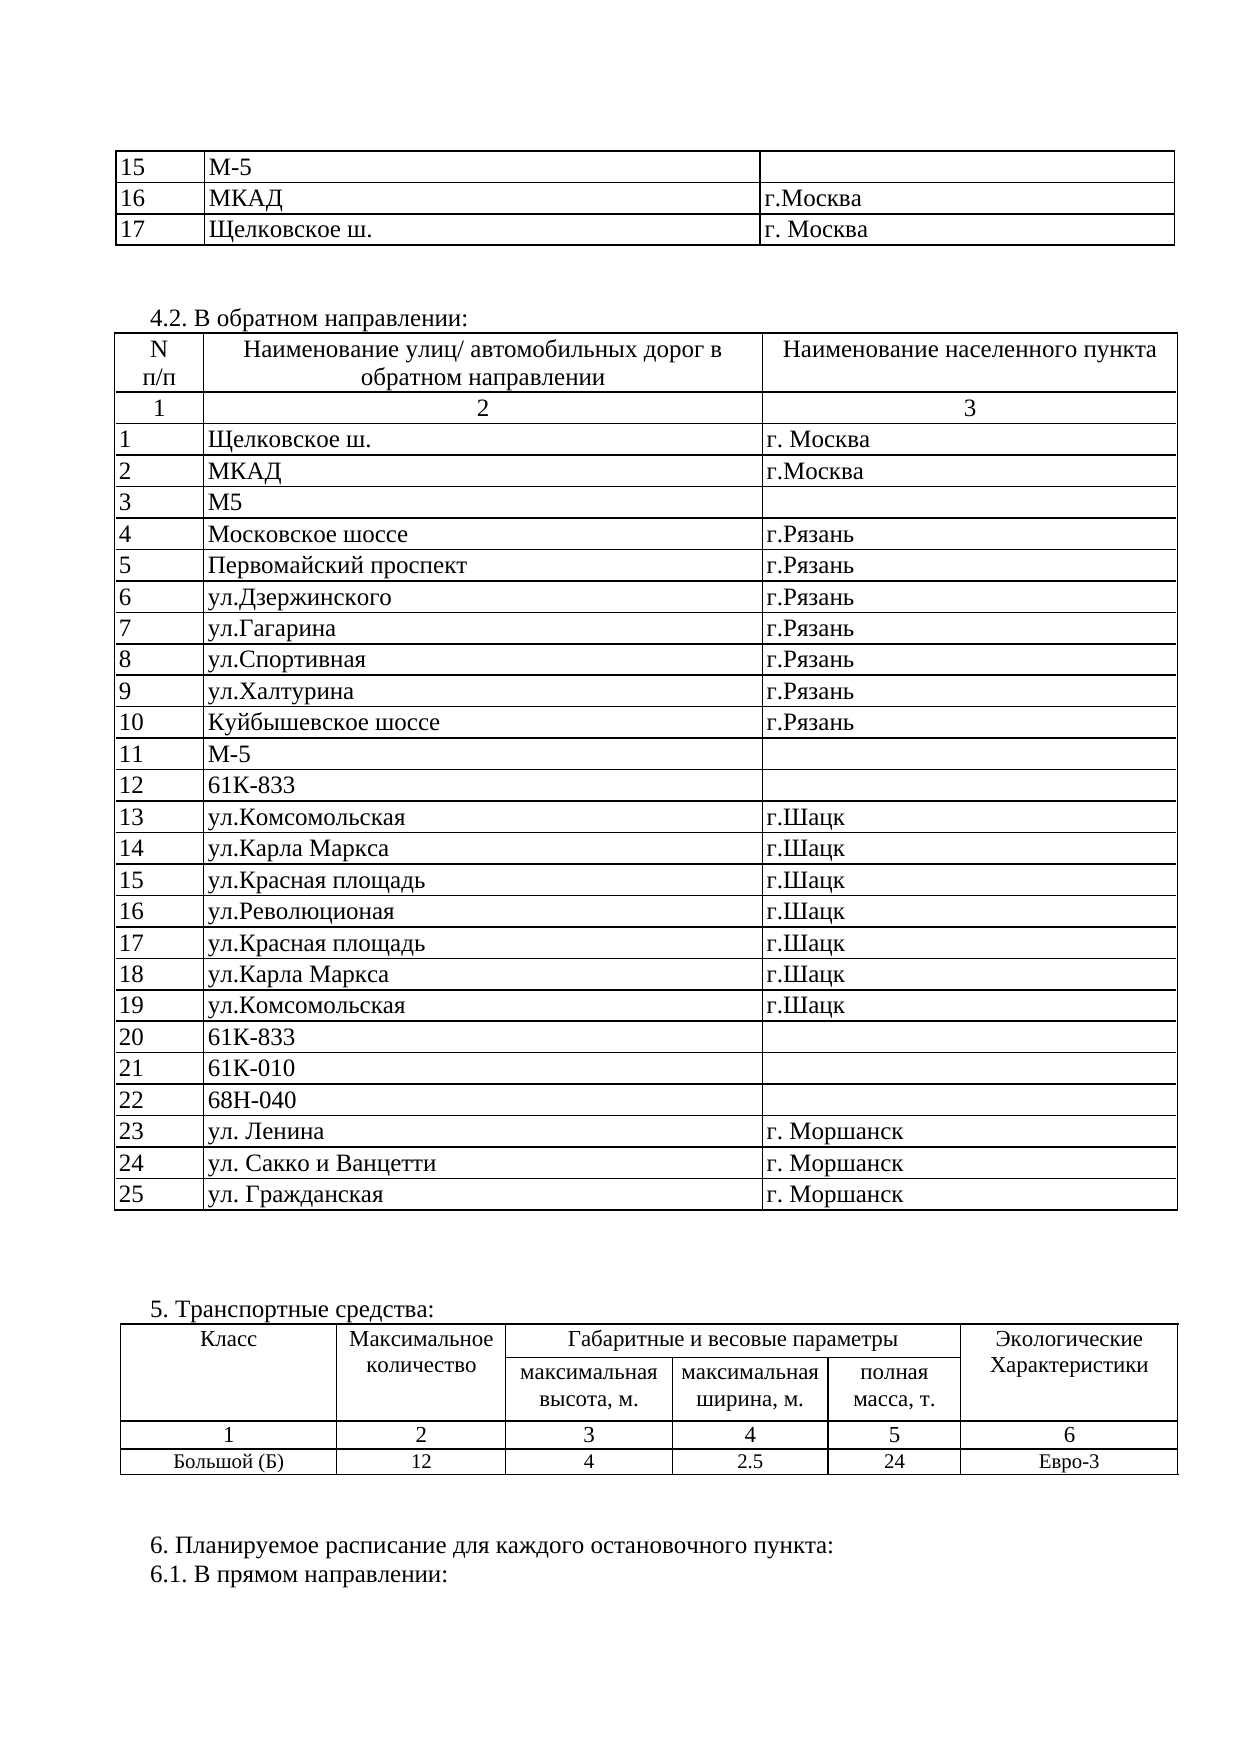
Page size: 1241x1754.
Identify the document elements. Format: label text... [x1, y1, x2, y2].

table_cell Московское шоссе [204, 519, 762, 548]
table_cell ул.Комсомольская [204, 991, 762, 1020]
table_cell 15 [117, 152, 204, 181]
table_cell г.Рязань [763, 549, 1177, 580]
table_cell 6 [961, 1422, 1177, 1448]
table_cell г.Рязань [763, 643, 1177, 674]
table_header Наименование населенного пункта [763, 334, 1177, 391]
table_cell Первомайский проспект [204, 550, 762, 580]
table_cell ул.Комсомольская [204, 802, 762, 832]
table_cell ул.Красная площадь [204, 865, 762, 894]
table_cell 3 [763, 391, 1177, 423]
table_cell 10 [115, 707, 203, 737]
table_cell 17 [117, 215, 204, 244]
table_cell г. Моршанск [763, 1115, 1177, 1146]
table_cell [763, 769, 1177, 800]
table_cell 8 [115, 644, 203, 674]
table_cell 68Н-040 [204, 1085, 762, 1115]
table_cell МКАД [205, 183, 759, 213]
table_cell ул. Гражданская [204, 1179, 762, 1209]
table_cell ул.Спортивная [204, 645, 762, 674]
table_cell 2 [115, 455, 203, 486]
table_header Класс [121, 1325, 336, 1420]
table_cell [763, 486, 1177, 517]
table_cell г.Рязань [763, 611, 1177, 643]
table_cell ул.Гагарина [204, 613, 762, 643]
table_cell 3 [506, 1422, 672, 1448]
table_header Наименование улиц/ автомобильных дорог в обратном направлении [204, 334, 762, 391]
table_cell 3 [115, 487, 203, 517]
table_header Габаритные и весовые параметры [506, 1325, 960, 1357]
table_cell 4 [506, 1450, 672, 1473]
table_cell г.Шацк [763, 800, 1177, 832]
table_cell ул. Сакко и Ванцетти [204, 1148, 762, 1178]
table_cell 13 [115, 801, 203, 832]
table_cell 7 [115, 613, 203, 643]
table_cell г.Москва [763, 454, 1177, 486]
table_cell 25 [115, 1179, 203, 1209]
table_cell г.Рязань [763, 517, 1177, 548]
table_cell 18 [115, 959, 203, 989]
table_cell максимальная высота, м. [506, 1358, 672, 1420]
table_cell [763, 1052, 1177, 1083]
table_cell 61К-833 [204, 770, 762, 800]
table_cell г. Моршанск [763, 1146, 1177, 1178]
table_cell 5 [829, 1422, 960, 1448]
table_cell г.Москва [761, 183, 1174, 213]
table_cell 19 [115, 990, 203, 1020]
table_cell ул. Ленина [204, 1116, 762, 1146]
table_cell [761, 152, 1174, 181]
table_header Максимальное количество [337, 1325, 505, 1420]
table_cell максимальная ширина, м. [673, 1358, 827, 1420]
table_cell ул.Карла Маркса [204, 833, 762, 863]
table_cell 16 [115, 896, 203, 926]
table_cell 23 [115, 1116, 203, 1146]
text 4.2. В обратном направлении: [150, 303, 1090, 332]
table_cell Щелковское ш. [204, 424, 762, 454]
table_cell 4 [115, 518, 203, 548]
table_cell 14 [115, 833, 203, 863]
table_cell Евро-3 [961, 1450, 1177, 1473]
table_cell М5 [204, 487, 762, 517]
text 6. Планируемое расписание для каждого остановочного пункта: [150, 1530, 1090, 1559]
table_cell г.Шацк [763, 989, 1177, 1020]
table_cell Щелковское ш. [205, 215, 759, 244]
table_header Экологические Характеристики [961, 1325, 1177, 1420]
table_cell г.Рязань [763, 674, 1177, 706]
text 5. Транспортные средства: [150, 1294, 1090, 1323]
table_cell 2 [204, 393, 762, 423]
text 6.1. В прямом направлении: [150, 1559, 1090, 1588]
table_cell г.Шацк [763, 863, 1177, 894]
table_cell 22 [115, 1084, 203, 1115]
table_cell 21 [115, 1053, 203, 1083]
table_cell ул.Карла Маркса [204, 959, 762, 989]
table_cell Куйбышевское шоссе [204, 707, 762, 737]
table_cell г.Шацк [763, 895, 1177, 926]
table_cell г. Москва [763, 423, 1177, 454]
table_cell 5 [115, 550, 203, 580]
table_cell Большой (Б) [121, 1450, 336, 1473]
table_cell 12 [115, 770, 203, 800]
table_cell 24 [829, 1450, 960, 1473]
table_cell 61К-833 [204, 1022, 762, 1052]
table_cell полная масса, т. [829, 1358, 960, 1420]
table_cell 4 [673, 1422, 827, 1448]
table_cell М-5 [204, 739, 762, 769]
table_cell г.Шацк [763, 926, 1177, 957]
table_cell 2 [337, 1422, 505, 1448]
table_cell 17 [115, 927, 203, 957]
table_cell ул.Дзержинского [204, 582, 762, 611]
table_cell 6 [115, 581, 203, 611]
table_cell ул.Красная площадь [204, 928, 762, 957]
table_cell МКАД [204, 456, 762, 486]
table_cell 2.5 [673, 1450, 827, 1473]
table_cell 16 [117, 183, 204, 213]
table_cell [763, 1020, 1177, 1052]
table_cell М-5 [205, 152, 759, 181]
table_cell 11 [115, 738, 203, 769]
table_cell г.Шацк [763, 832, 1177, 863]
table_cell ул.Революционая [204, 896, 762, 926]
table_header N п/п [115, 334, 203, 391]
table_cell 1 [121, 1422, 336, 1448]
table_cell 24 [115, 1147, 203, 1178]
table_cell 20 [115, 1021, 203, 1052]
table_cell 1 [115, 392, 203, 423]
table_cell 61К-010 [204, 1053, 762, 1083]
table_cell [763, 1083, 1177, 1115]
table_cell [763, 737, 1177, 769]
table_cell 9 [115, 675, 203, 706]
table_cell г.Рязань [763, 706, 1177, 737]
table_cell 12 [337, 1450, 505, 1473]
table_cell г. Москва [761, 215, 1174, 244]
table_cell 1 [115, 424, 203, 454]
table_cell ул.Халтурина [204, 676, 762, 706]
table_cell г.Рязань [763, 580, 1177, 611]
table_cell 15 [115, 864, 203, 894]
table_cell г.Шацк [763, 958, 1177, 989]
table_cell г. Моршанск [763, 1178, 1177, 1209]
